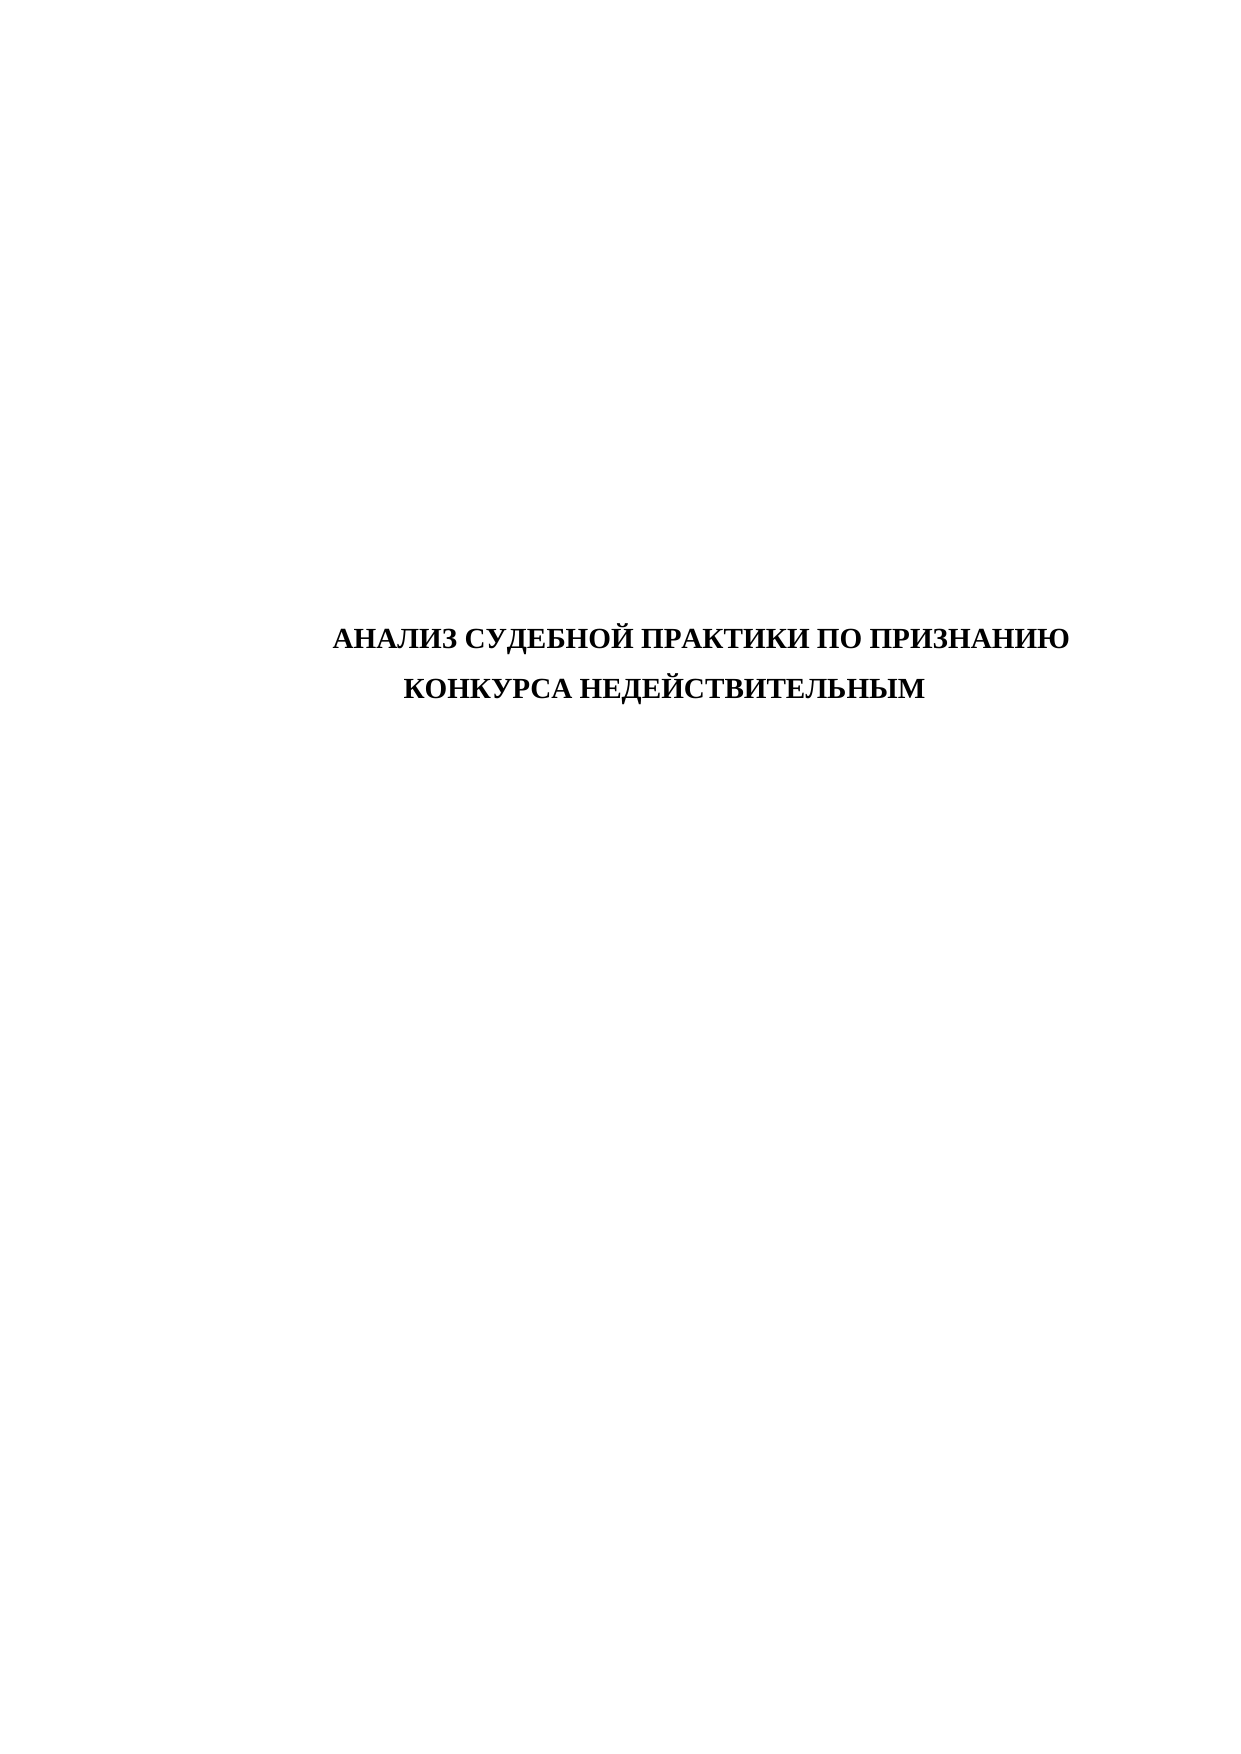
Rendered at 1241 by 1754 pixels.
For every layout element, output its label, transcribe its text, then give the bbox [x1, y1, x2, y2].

text АНАЛИЗ СУДЕБНОЙ ПРАКТИКИ ПО ПРИЗНАНИЮ КОНКУРСА НЕДЕЙСТВИТЕЛЬНЫМ [177, 621, 1152, 705]
